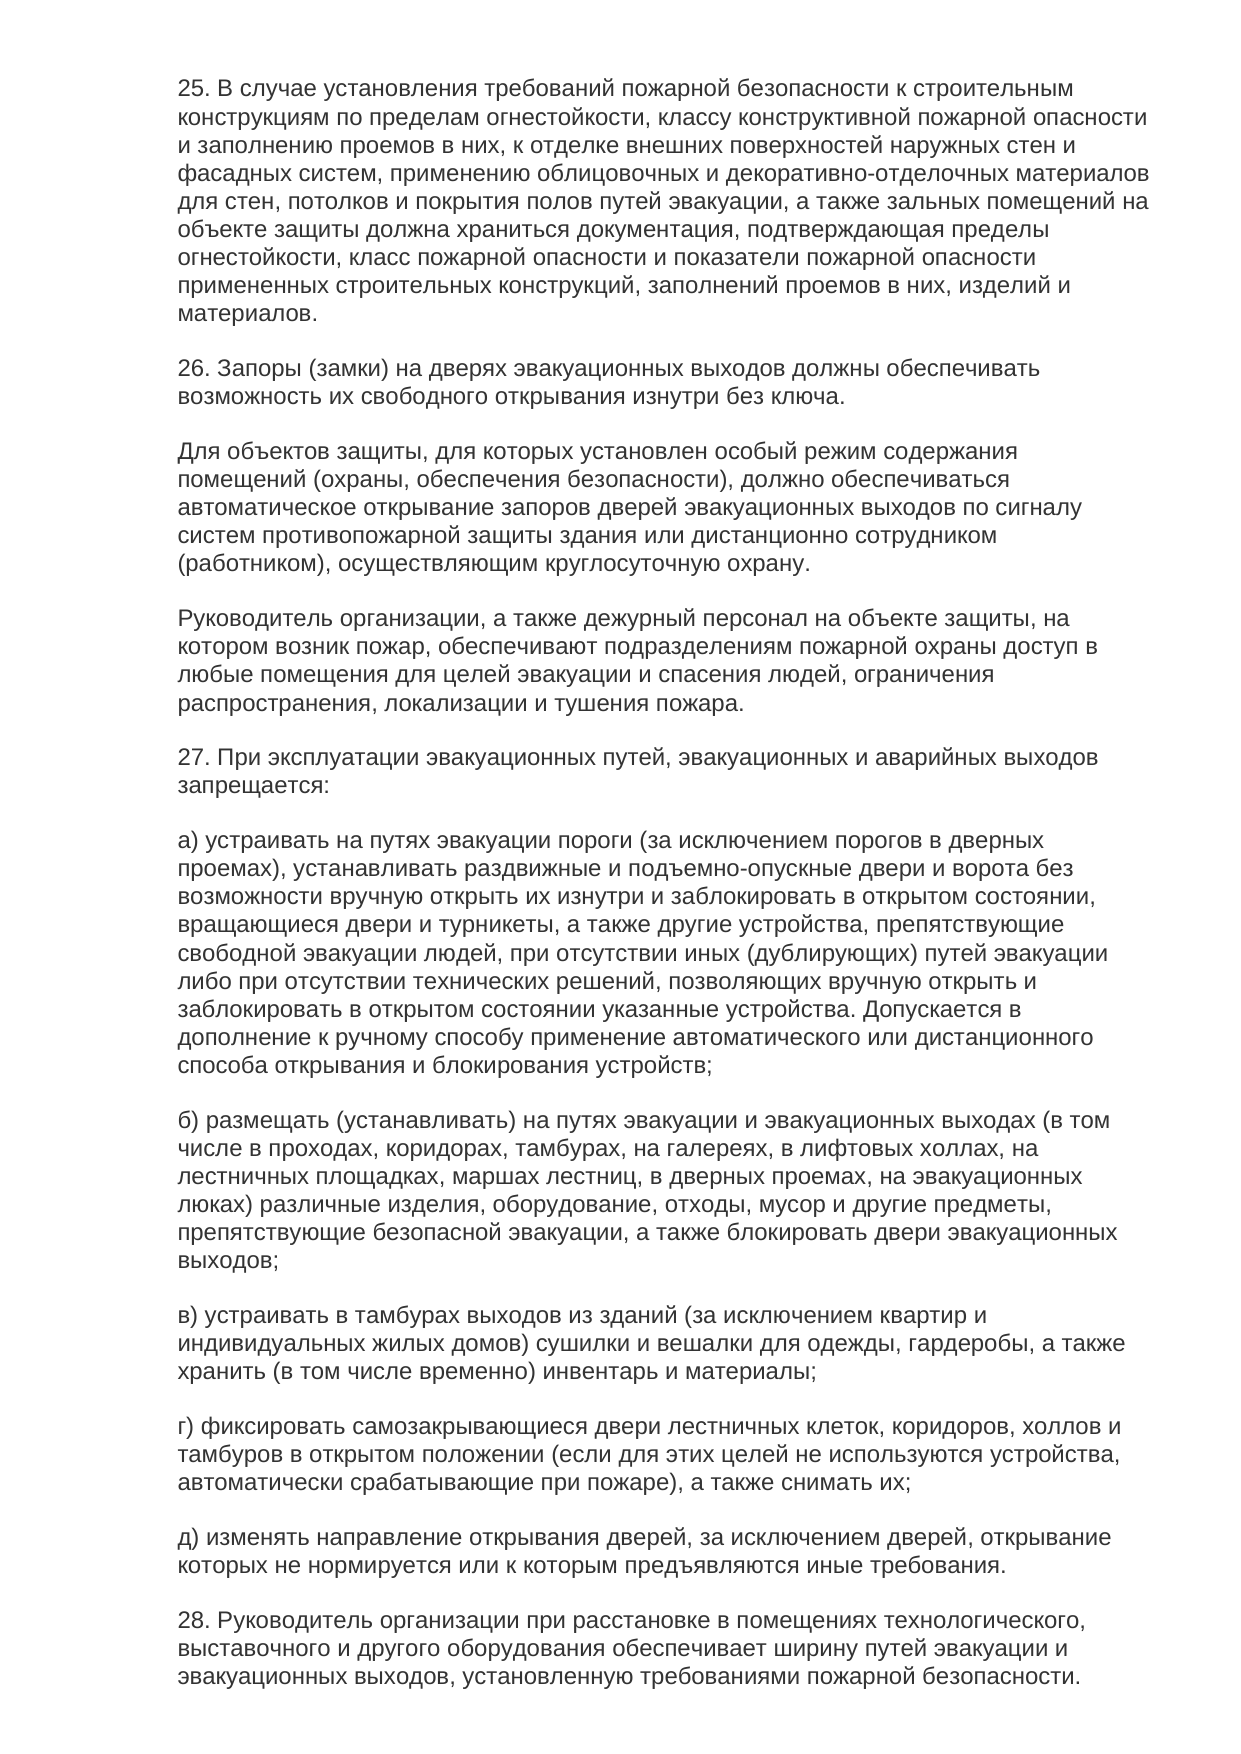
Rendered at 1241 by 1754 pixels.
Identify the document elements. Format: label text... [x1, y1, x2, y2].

text Руководитель организации, а также дежурный персонал на объекте защиты, на котором возник пожар, обеспечивают подразделениям пожарной охраны доступ в любые помещения для целей эвакуации и спасения людей, ограничения распространения, локализации и тушения пожара. [177, 603, 1152, 716]
text 26. Запоры (замки) на дверях эвакуационных выходов должны обеспечивать возможность их свободного открывания изнутри без ключа. [177, 353, 1152, 410]
text 25. В случае установления требований пожарной безопасности к строительным конструкциям по пределам огнестойкости, классу конструктивной пожарной опасности и заполнению проемов в них, к отделке внешних поверхностей наружных стен и фасадных систем, применению облицовочных и декоративно-отделочных материалов для стен, потолков и покрытия полов путей эвакуации, а также зальных помещений на объекте защиты должна храниться документация, подтверждающая пределы огнестойкости, класс пожарной опасности и показатели пожарной опасности примененных строительных конструкций, заполнений проемов в них, изделий и материалов. [177, 74, 1152, 327]
text г) фиксировать самозакрывающиеся двери лестничных клеток, коридоров, холлов и тамбуров в открытом положении (если для этих целей не используются устройства, автоматически срабатывающие при пожаре), а также снимать их; [177, 1411, 1152, 1496]
text в) устраивать в тамбурах выходов из зданий (за исключением квартир и индивидуальных жилых домов) сушилки и вешалки для одежды, гардеробы, а также хранить (в том числе временно) инвентарь и материалы; [177, 1300, 1152, 1385]
text 28. Руководитель организации при расстановке в помещениях технологического, выставочного и другого оборудования обеспечивает ширину путей эвакуации и эвакуационных выходов, установленную требованиями пожарной безопасности. [177, 1605, 1152, 1689]
text д) изменять направление открывания дверей, за исключением дверей, открывание которых не нормируется или к которым предъявляются иные требования. [177, 1522, 1152, 1578]
text б) размещать (устанавливать) на путях эвакуации и эвакуационных выходах (в том числе в проходах, коридорах, тамбурах, на галереях, в лифтовых холлах, на лестничных площадках, маршах лестниц, в дверных проемах, на эвакуационных люках) различные изделия, оборудование, отходы, мусор и другие предметы, препятствующие безопасной эвакуации, а также блокировать двери эвакуационных выходов; [177, 1105, 1152, 1274]
text 27. При эксплуатации эвакуационных путей, эвакуационных и аварийных выходов запрещается: [177, 743, 1152, 799]
text а) устраивать на путях эвакуации пороги (за исключением порогов в дверных проемах), устанавливать раздвижные и подъемно-опускные двери и ворота без возможности вручную открыть их изнутри и заблокировать в открытом состоянии, вращающиеся двери и турникеты, а также другие устройства, препятствующие свободной эвакуации людей, при отсутствии иных (дублирующих) путей эвакуации либо при отсутствии технических решений, позволяющих вручную открыть и заблокировать в открытом состоянии указанные устройства. Допускается в дополнение к ручному способу применение автоматического или дистанционного способа открывания и блокирования устройств; [177, 825, 1152, 1078]
text Для объектов защиты, для которых установлен особый режим содержания помещений (охраны, обеспечения безопасности), должно обеспечиваться автоматическое открывание запоров дверей эвакуационных выходов по сигналу систем противопожарной защиты здания или дистанционно сотрудником (работником), осуществляющим круглосуточную охрану. [177, 436, 1152, 577]
